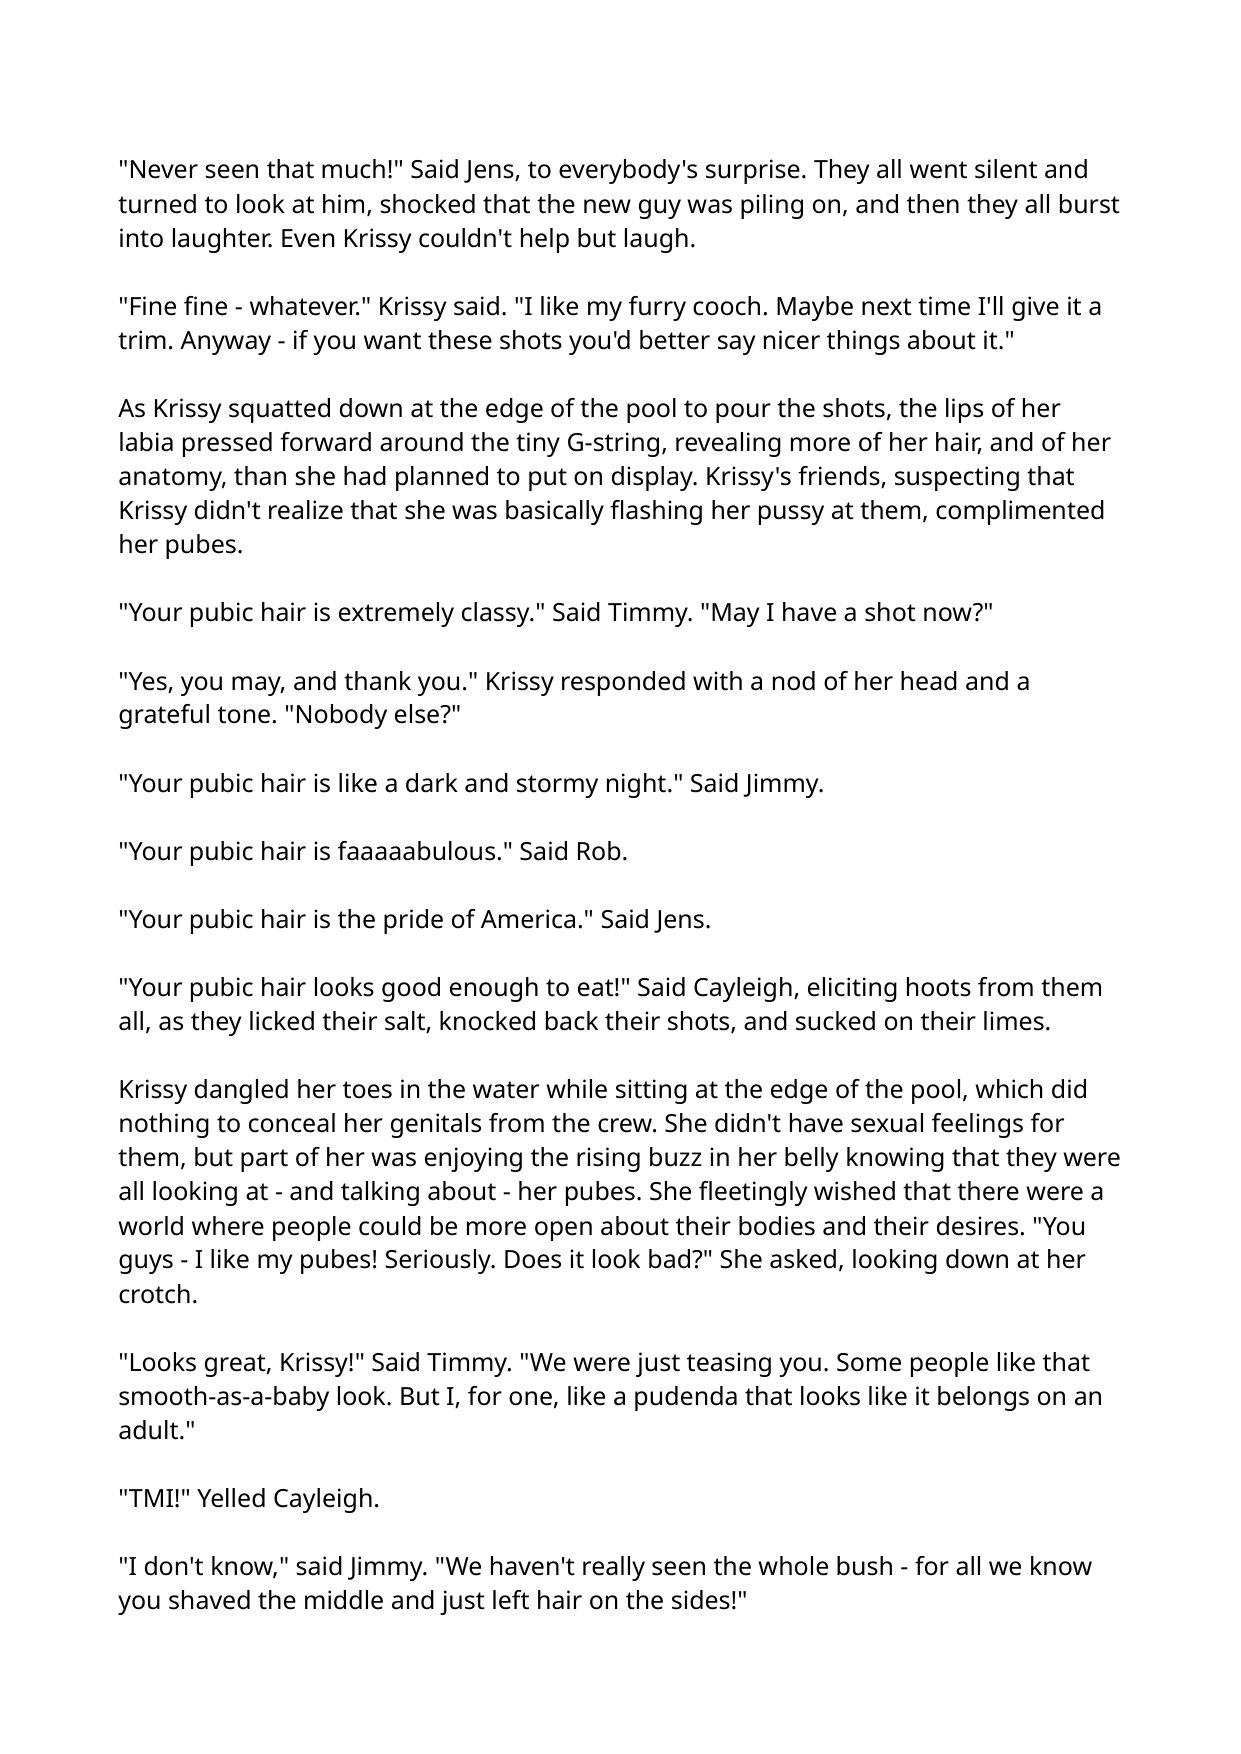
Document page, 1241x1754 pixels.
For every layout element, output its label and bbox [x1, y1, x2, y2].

text [118, 118, 1122, 1617]
